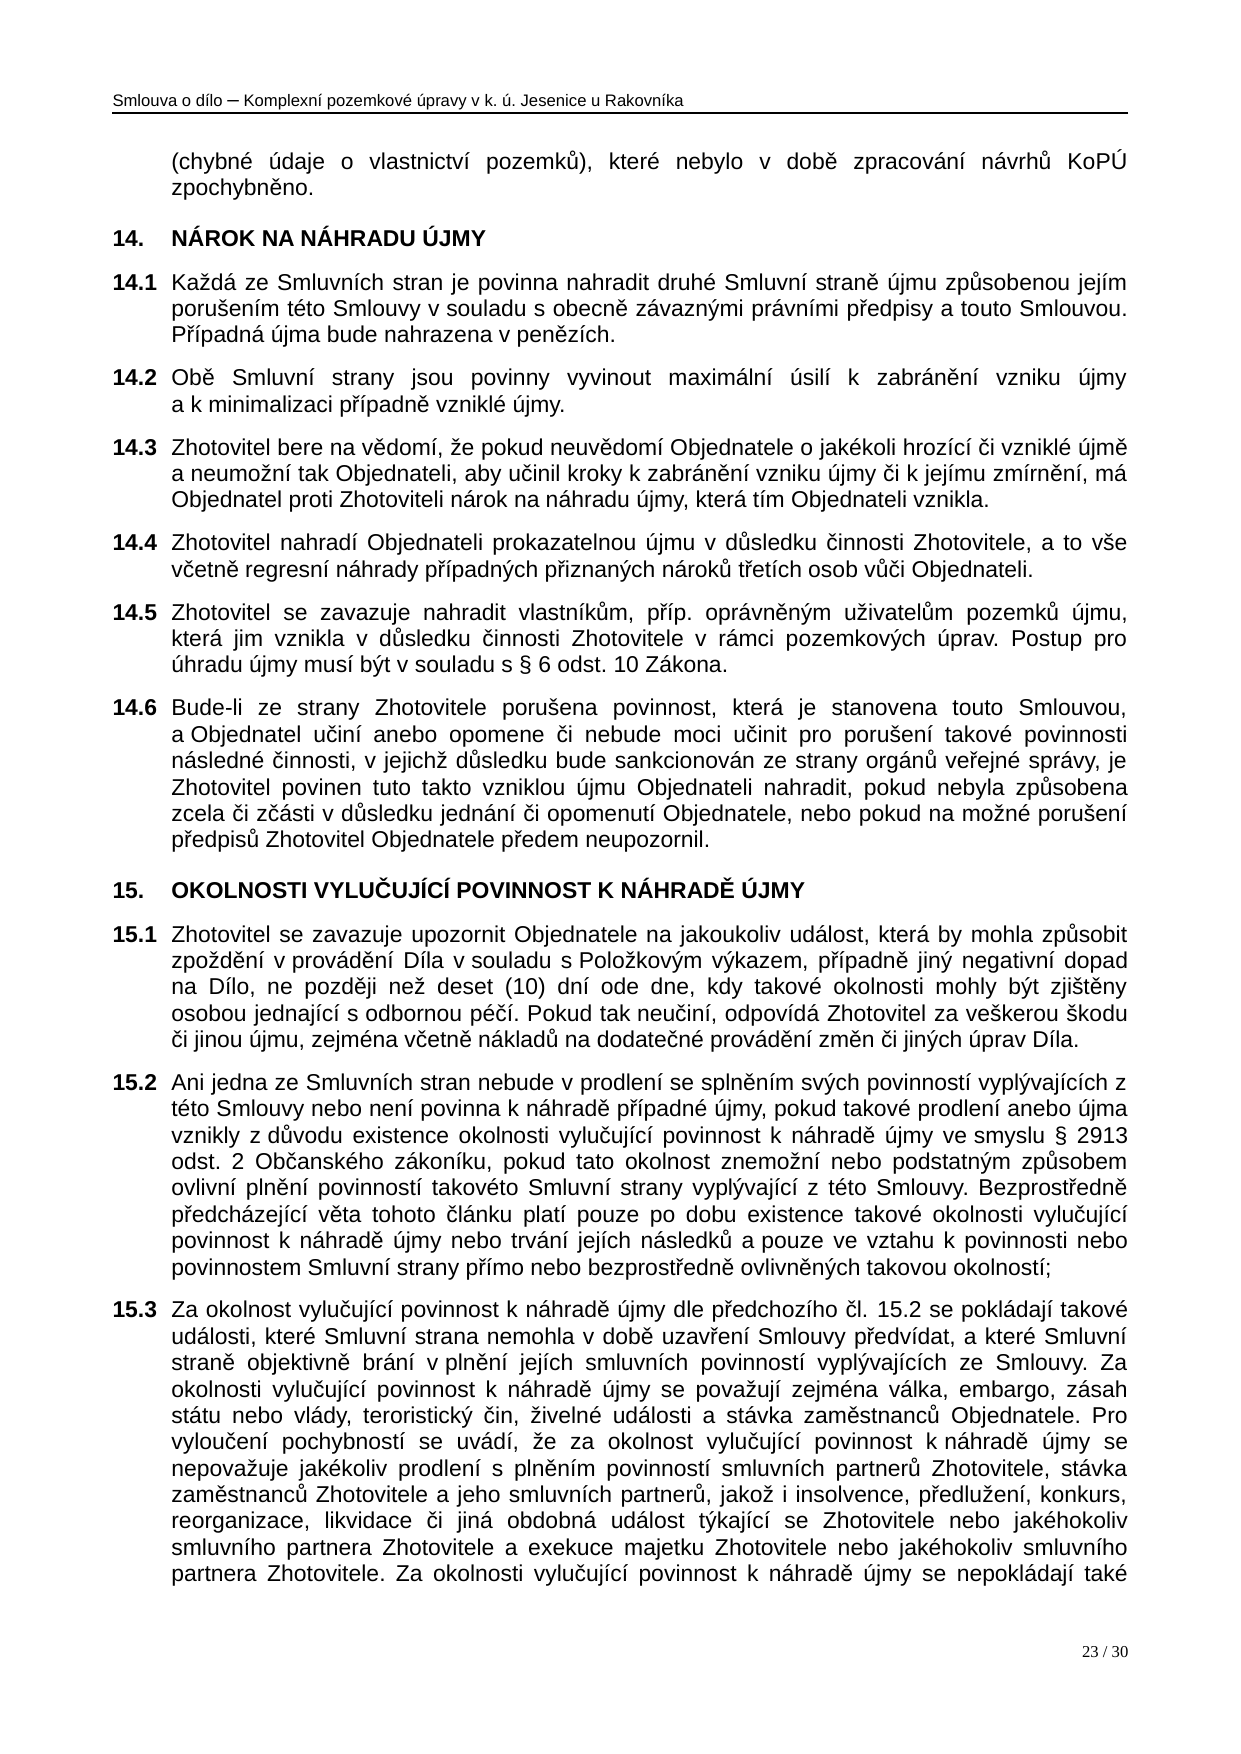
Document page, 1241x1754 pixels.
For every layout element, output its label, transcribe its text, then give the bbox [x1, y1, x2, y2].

text Okolnosti vylučující povinnost k náhradě újmy [112, 877, 1128, 904]
text Zhotovitel bere na vědomí, že pokud neuvědomí Objednatele o jakékoli hrozící či vzniklé újmě a neumožní tak Objednateli, aby učinil kroky k zabránění vzniku újmy či k jejímu zmírnění, má Objednatel proti Zhotoviteli nárok na náhradu újmy, která tím Objednateli vznikla. [112, 433, 1128, 513]
text Každá ze Smluvních stran je povinna nahradit druhé Smluvní straně újmu způsobenou jejím porušením této Smlouvy v souladu s obecně závaznými právními předpisy a touto Smlouvou. Případná újma bude nahrazena v penězích. [112, 268, 1128, 347]
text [112, 148, 1128, 200]
text Zhotovitel se zavazuje nahradit vlastníkům, příp. oprávněným uživatelům pozemků újmu, která jim vznikla v důsledku činnosti Zhotovitele v rámci pozemkových úprav. Postup pro úhradu újmy musí být v souladu s § 6 odst. 10 Zákona. [112, 599, 1128, 678]
text Zhotovitel nahradí Objednateli prokazatelnou újmu v důsledku činnosti Zhotovitele, a to vše včetně regresní náhrady případných přiznaných nároků třetích osob vůči Objednateli. [112, 529, 1128, 582]
text Ani jedna ze Smluvních stran nebude v prodlení se splněním svých povinností vyplývajících z této Smlouvy nebo není povinna k náhradě případné újmy, pokud takové prodlení anebo újma vznikly z důvodu existence okolnosti vylučující povinnost k náhradě újmy ve smyslu § 2913 odst. 2 Občanského zákoníku, pokud tato okolnost znemožní nebo podstatným způsobem ovlivní plnění povinností takovéto Smluvní strany vyplývající z této Smlouvy. Bezprostředně předcházející věta tohoto článku platí pouze po dobu existence takové okolnosti vylučující povinnost k náhradě újmy nebo trvání jejích následků a pouze ve vztahu k povinnosti nebo povinnostem Smluvní strany přímo nebo bezprostředně ovlivněných takovou okolností; [112, 1069, 1128, 1280]
text Zhotovitel se zavazuje upozornit Objednatele na jakoukoliv událost, která by mohla způsobit zpoždění v provádění Díla v souladu s Položkovým výkazem, případně jiný negativní dopad na Dílo, ne později než deset (10) dní ode dne, kdy takové okolnosti mohly být zjištěny osobou jednající s odbornou péčí. Pokud tak neučiní, odpovídá Zhotovitel za veškerou škodu či jinou újmu, zejména včetně nákladů na dodatečné provádění změn či jiných úprav Díla. [112, 921, 1128, 1052]
text Bude-li ze strany Zhotovitele porušena povinnost, která je stanovena touto Smlouvou, a Objednatel učiní anebo opomene či nebude moci učinit pro porušení takové povinnosti následné činnosti, v jejichž důsledku bude sankcionován ze strany orgánů veřejné správy, je Zhotovitel povinen tuto takto vzniklou újmu Objednateli nahradit, pokud nebyla způsobena zcela či zčásti v důsledku jednání či opomenutí Objednatele, nebo pokud na možné porušení předpisů Zhotovitel Objednatele předem neupozornil. [112, 694, 1128, 852]
text Obě Smluvní strany jsou povinny vyvinout maximální úsilí k zabránění vzniku újmy a k minimalizaci případně vzniklé újmy. [112, 364, 1128, 417]
text Nárok na náhradu újmy [112, 225, 1128, 252]
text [112, 1296, 1128, 1586]
